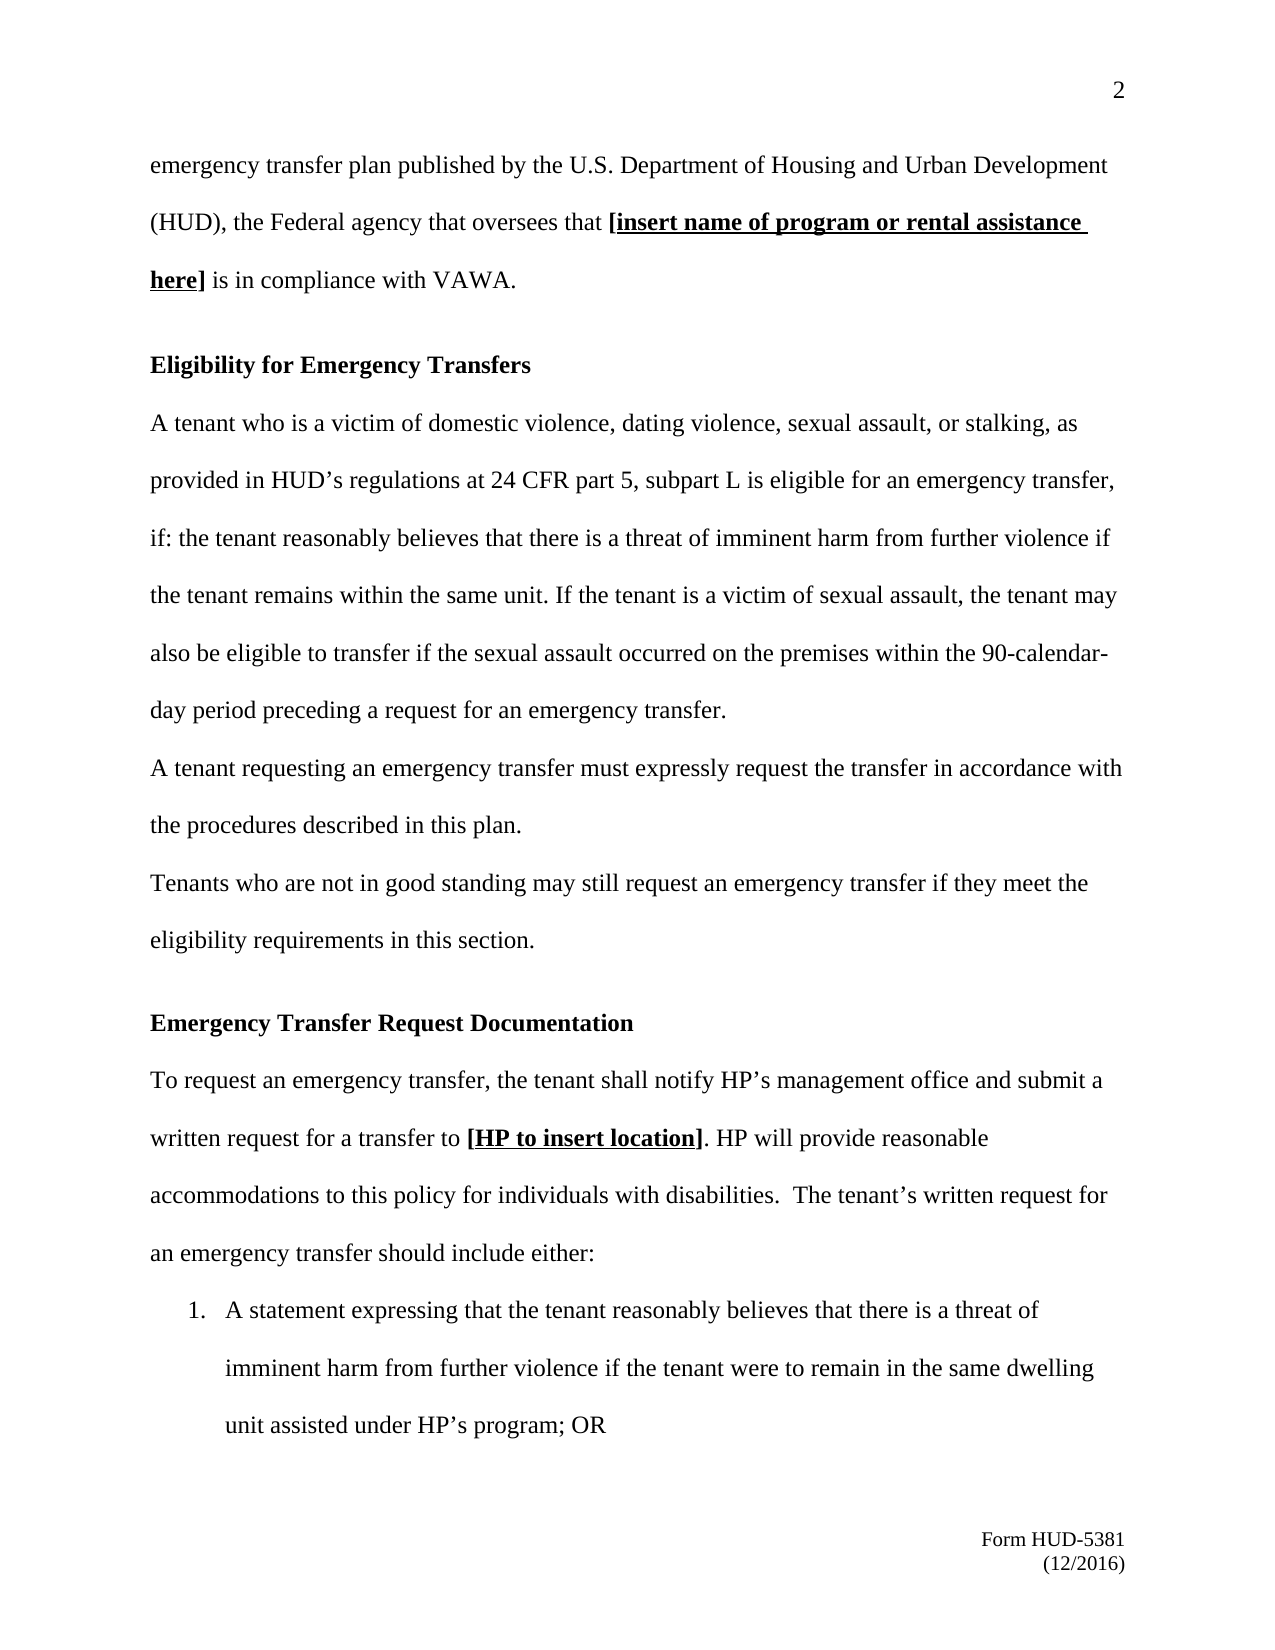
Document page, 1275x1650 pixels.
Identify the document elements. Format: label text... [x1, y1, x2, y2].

text To request an emergency transfer, the tenant shall notify HP’s management office and submit a written request for a transfer to [HP to insert location]. HP will provide reasonable accommodations to this policy for individuals with disabilities. The tenant’s written request for an emergency transfer should include either: [150, 1066, 1125, 1267]
text A tenant requesting an emergency transfer must expressly request the transfer in accordance with the procedures described in this plan. [150, 753, 1125, 839]
text A tenant who is a victim of domestic violence, dating violence, sexual assault, or stalking, as provided in HUD’s regulations at 24 CFR part 5, subpart L is eligible for an emergency transfer, if: the tenant reasonably believes that there is a threat of imminent harm from further violence if the tenant remains within the same unit. If the tenant is a victim of sexual assault, the tenant may also be eligible to transfer if the sexual assault occurred on the premises within the 90-calendar-day period preceding a request for an emergency transfer. [150, 408, 1125, 724]
text 1. A statement expressing that the tenant reasonably believes that there is a threat of imminent harm from further violence if the tenant were to remain in the same dwelling unit assisted under HP’s program; OR [187, 1296, 1125, 1439]
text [150, 150, 1125, 294]
text Emergency Transfer Request Documentation [150, 1008, 1125, 1037]
text Eligibility for Emergency Transfers [150, 351, 1125, 379]
text Tenants who are not in good standing may still request an emergency transfer if they meet the eligibility requirements in this section. [150, 868, 1125, 954]
